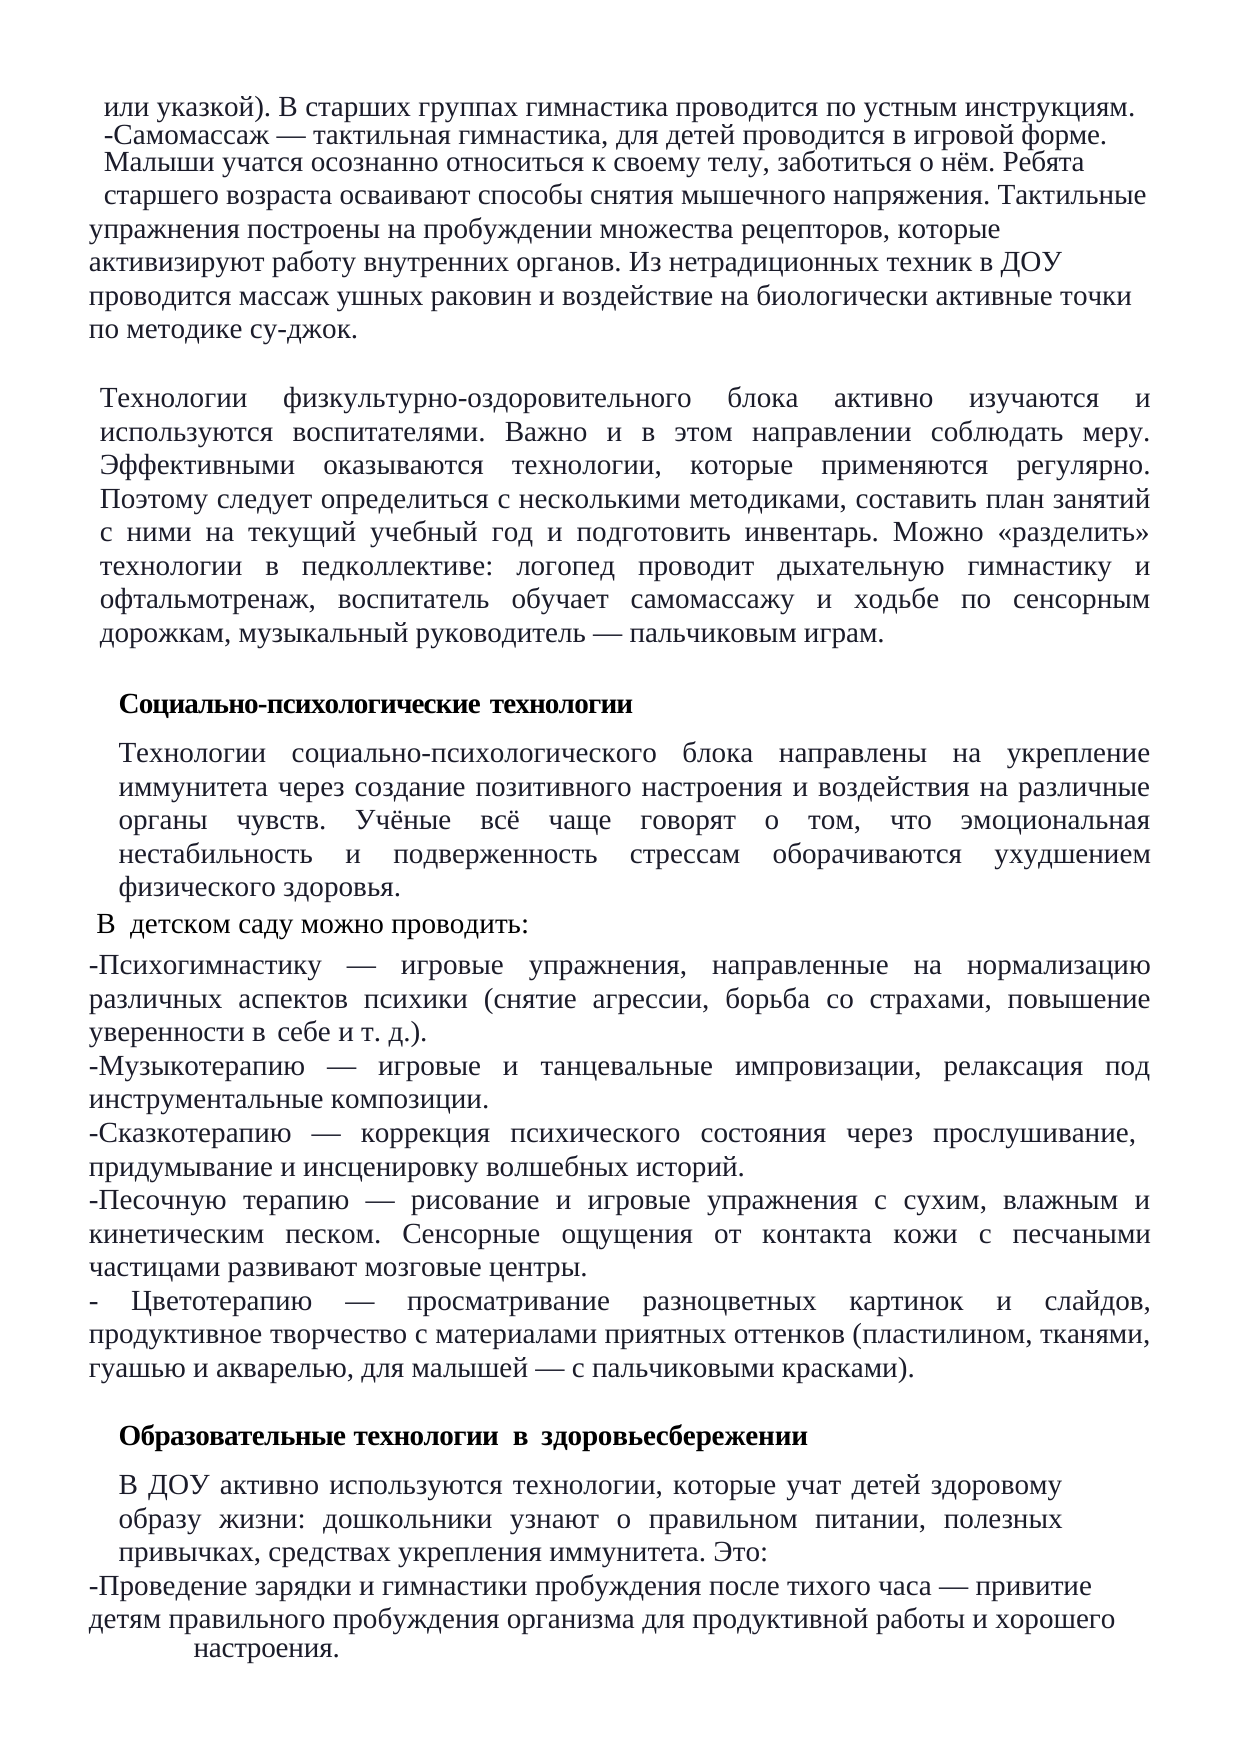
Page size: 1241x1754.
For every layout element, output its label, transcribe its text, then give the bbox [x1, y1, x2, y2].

text -Психогимнастику — игровые упражнения, направленные на нормализацию различных аспектов психики (снятие агрессии, борьба со страхами, повышение уверенности в себе и т. д.). [89, 947, 1151, 1048]
text - Цветотерапию — просматривание разноцветных картинок и слайдов, продуктивное творчество с материалами приятных оттенков (пластилином, тканями, гуашью и акварелью, для малышей — с пальчиковыми красками). [89, 1283, 1151, 1383]
subtitle Образовательные технологии в здоровьесбережении [118, 1419, 1166, 1452]
text -Сказкотерапию — коррекция психического состояния через прослушивание, придумывание и инсценировку волшебных историй. [89, 1115, 1137, 1182]
text настроения. [193, 1635, 1152, 1662]
text -Песочную терапию — рисование и игровые упражнения с сухим, влажным и кинетическим песком. Сенсорные ощущения от контакта кожи с песчаными частицами развивают мозговые центры. [89, 1182, 1151, 1283]
text В ДОУ активно используются технологии, которые учат детей здоровому образу жизни: дошкольники узнают о правильном питании, полезных привычках, средствах укрепления иммунитета. Это: [118, 1467, 1063, 1568]
text В детском саду можно проводить: [89, 907, 1152, 940]
text -Музыкотерапию — игровые и танцевальные импровизации, релаксация под инструментальные композиции. [89, 1048, 1151, 1115]
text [103, 89, 1151, 122]
text -Проведение зарядки и гимнастики пробуждения после тихого часа — привитие детям правильного пробуждения организма для продуктивной работы и хорошего [89, 1568, 1151, 1635]
text Технологии физкультурно-оздоровительного блока активно изучаются и используются воспитателями. Важно и в этом направлении соблюдать меру. Эффективными оказываются технологии, которые применяются регулярно. Поэтому следует определиться с несколькими методиками, составить план занятий с ними на текущий учебный год и подготовить инвентарь. Можно «разделить» технологии в педколлективе: логопед проводит дыхательную гимнастику и офтальмотренаж, воспитатель обучает самомассажу и ходьбе по сенсорным дорожкам, музыкальный руководитель — пальчиковым играм. [99, 380, 1151, 649]
text Технологии социально-психологического блока направлены на укрепление иммунитета через создание позитивного настроения и воздействия на различные органы чувств. Учёные всё чаще говорят о том, что эмоциональная нестабильность и подверженность стрессам оборачиваются ухудшением физического здоровья. [118, 735, 1151, 903]
list -Самомассаж — тактильная гимнастика, для детей проводится в игровой форме. [103, 122, 1151, 150]
text Малыши учатся осознанно относиться к своему телу, заботиться о нём. Ребята [89, 150, 1151, 177]
text старшего возраста осваивают способы снятия мышечного напряжения. Тактильные упражнения построены на пробуждении множества рецепторов, которые активизируют работу внутренних органов. Из нетрадиционных техник в ДОУ проводится массаж ушных раковин и воздействие на биологически активные точки по методике су-джок. [89, 177, 1151, 345]
subtitle Социально-психологические технологии [118, 686, 1152, 720]
